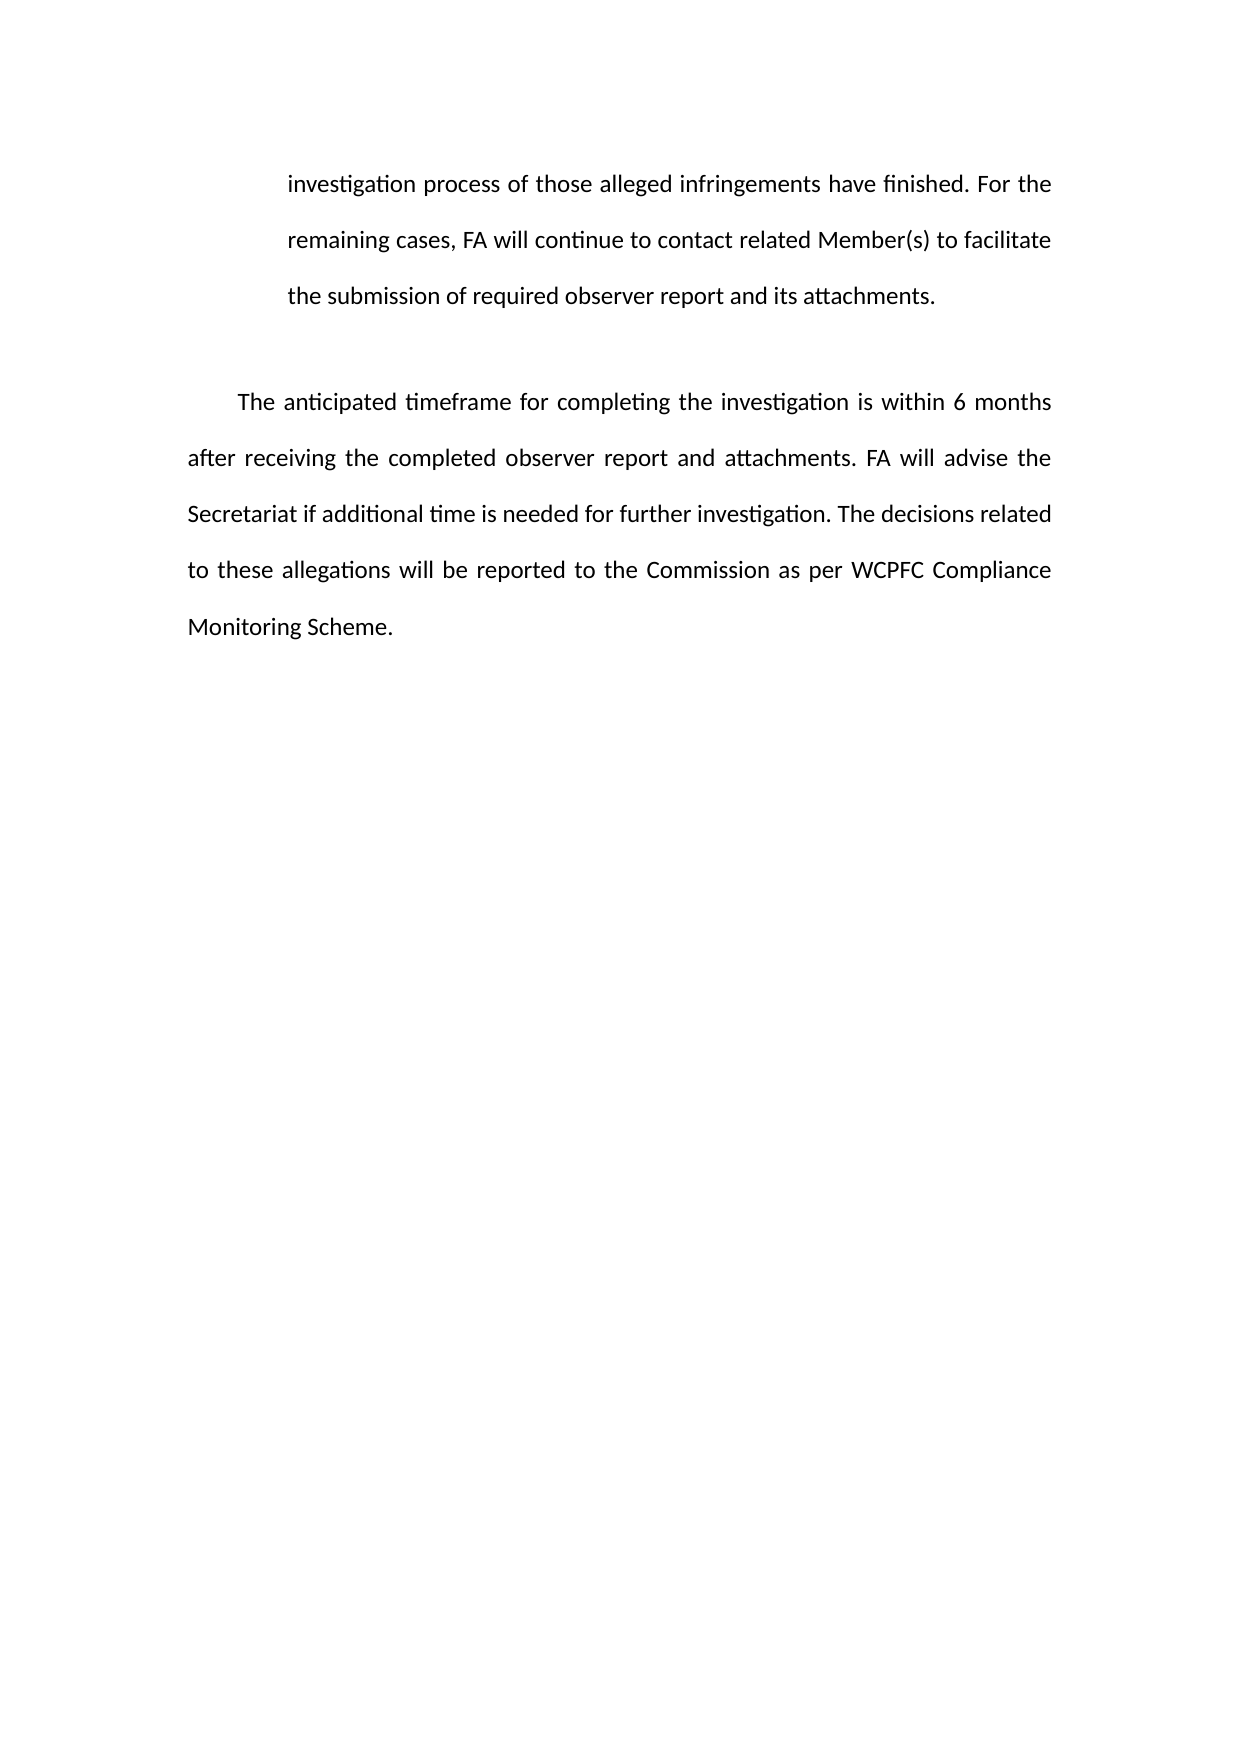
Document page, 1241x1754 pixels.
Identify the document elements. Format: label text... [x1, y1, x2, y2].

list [237, 164, 1053, 314]
text The anticipated timeframe for completing the investigation is within 6 months after receiving the completed observer report and attachments. FA will advise the Secretariat if additional time is needed for further investigation. The decisions related to these allegations will be reported to the Commission as per WCPFC Compliance Monitoring Scheme. [187, 382, 1053, 645]
